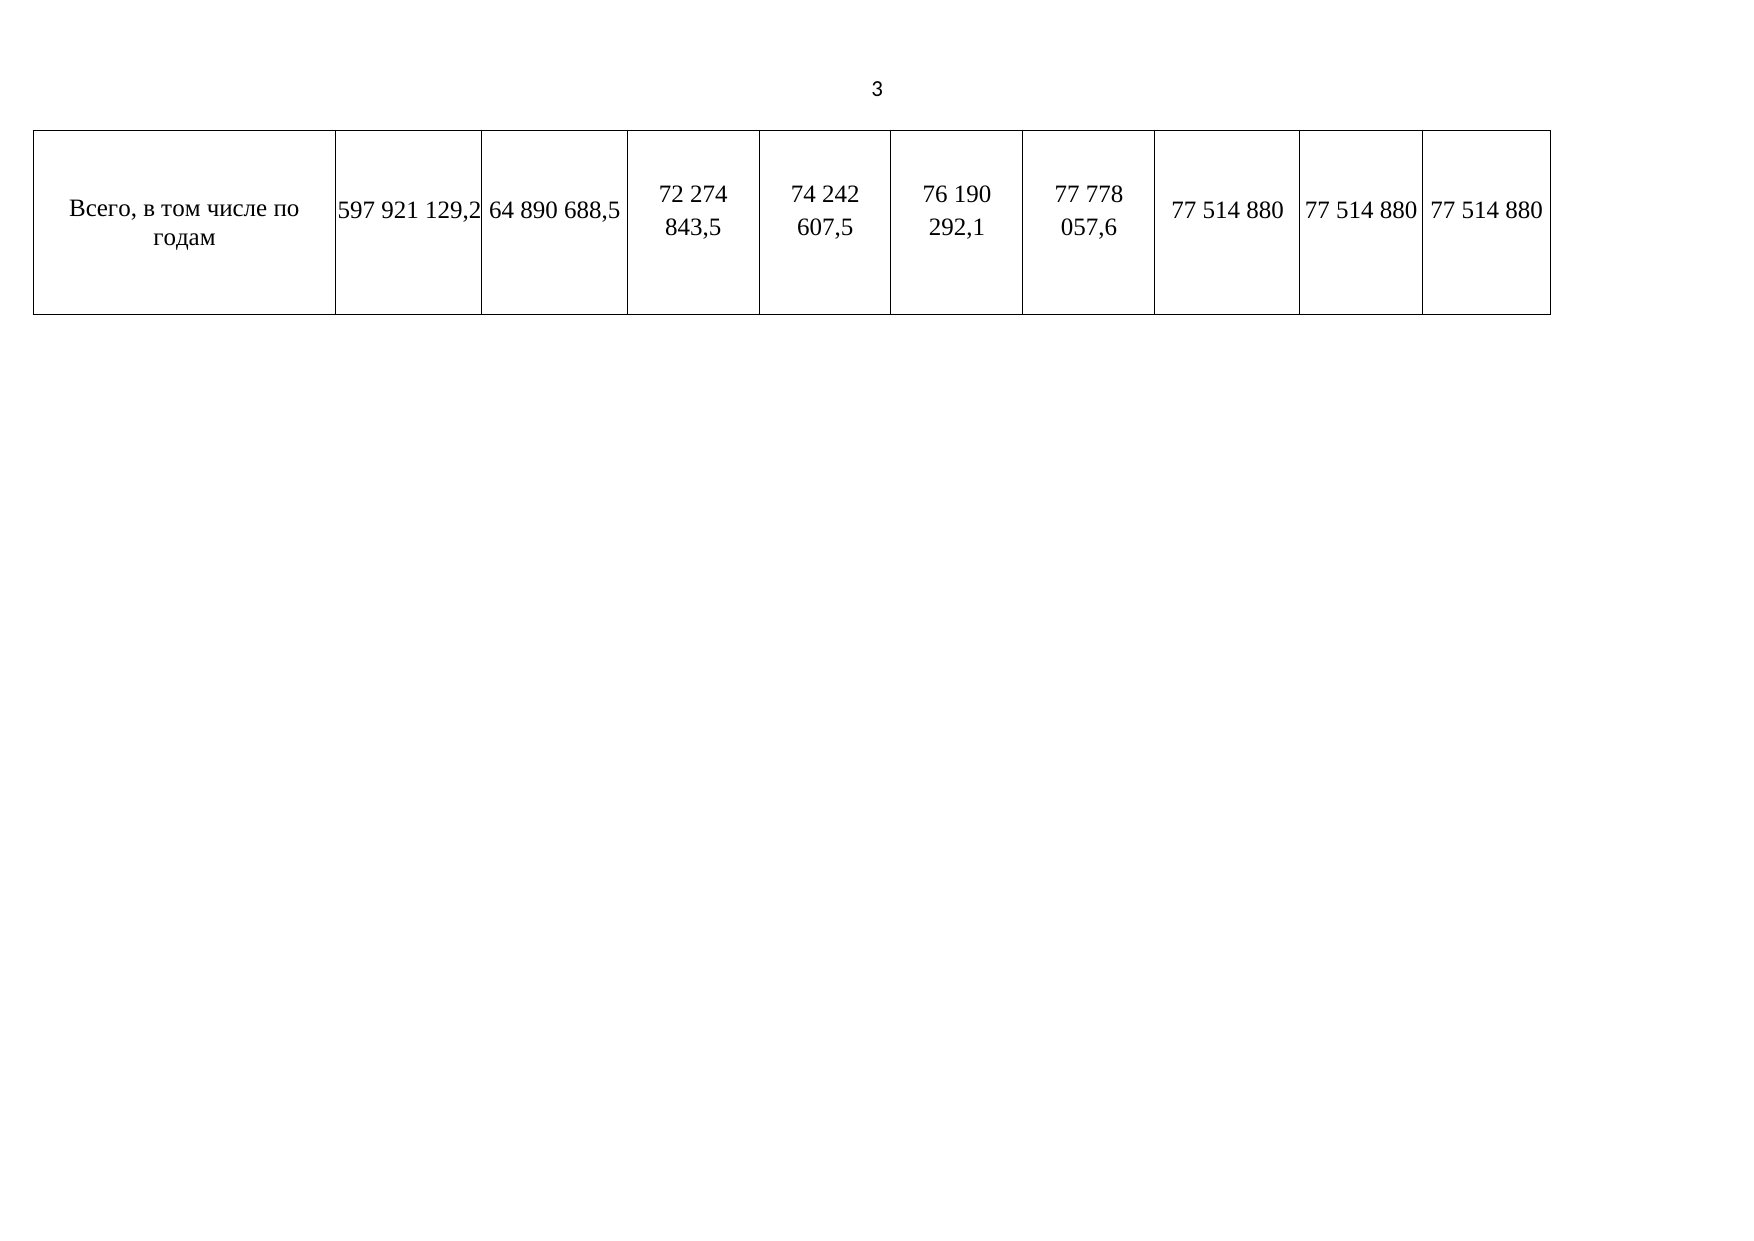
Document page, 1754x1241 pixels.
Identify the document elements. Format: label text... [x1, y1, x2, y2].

table_cell 76 190 292,1 [891, 131, 1022, 314]
table_cell 77 778 057,6 [1023, 131, 1154, 314]
table_cell 72 274 843,5 [628, 131, 759, 314]
table_cell 597 921 129,2 [336, 131, 481, 314]
table_cell 64 890 688,5 [482, 131, 627, 314]
table_cell 77 514 880 [1423, 131, 1550, 314]
table_cell 77 514 880 [1300, 131, 1422, 314]
table_cell 77 514 880 [1155, 131, 1299, 314]
table_cell 74 242 607,5 [760, 131, 890, 314]
table_cell Всего, в том числе по годам [34, 131, 335, 314]
